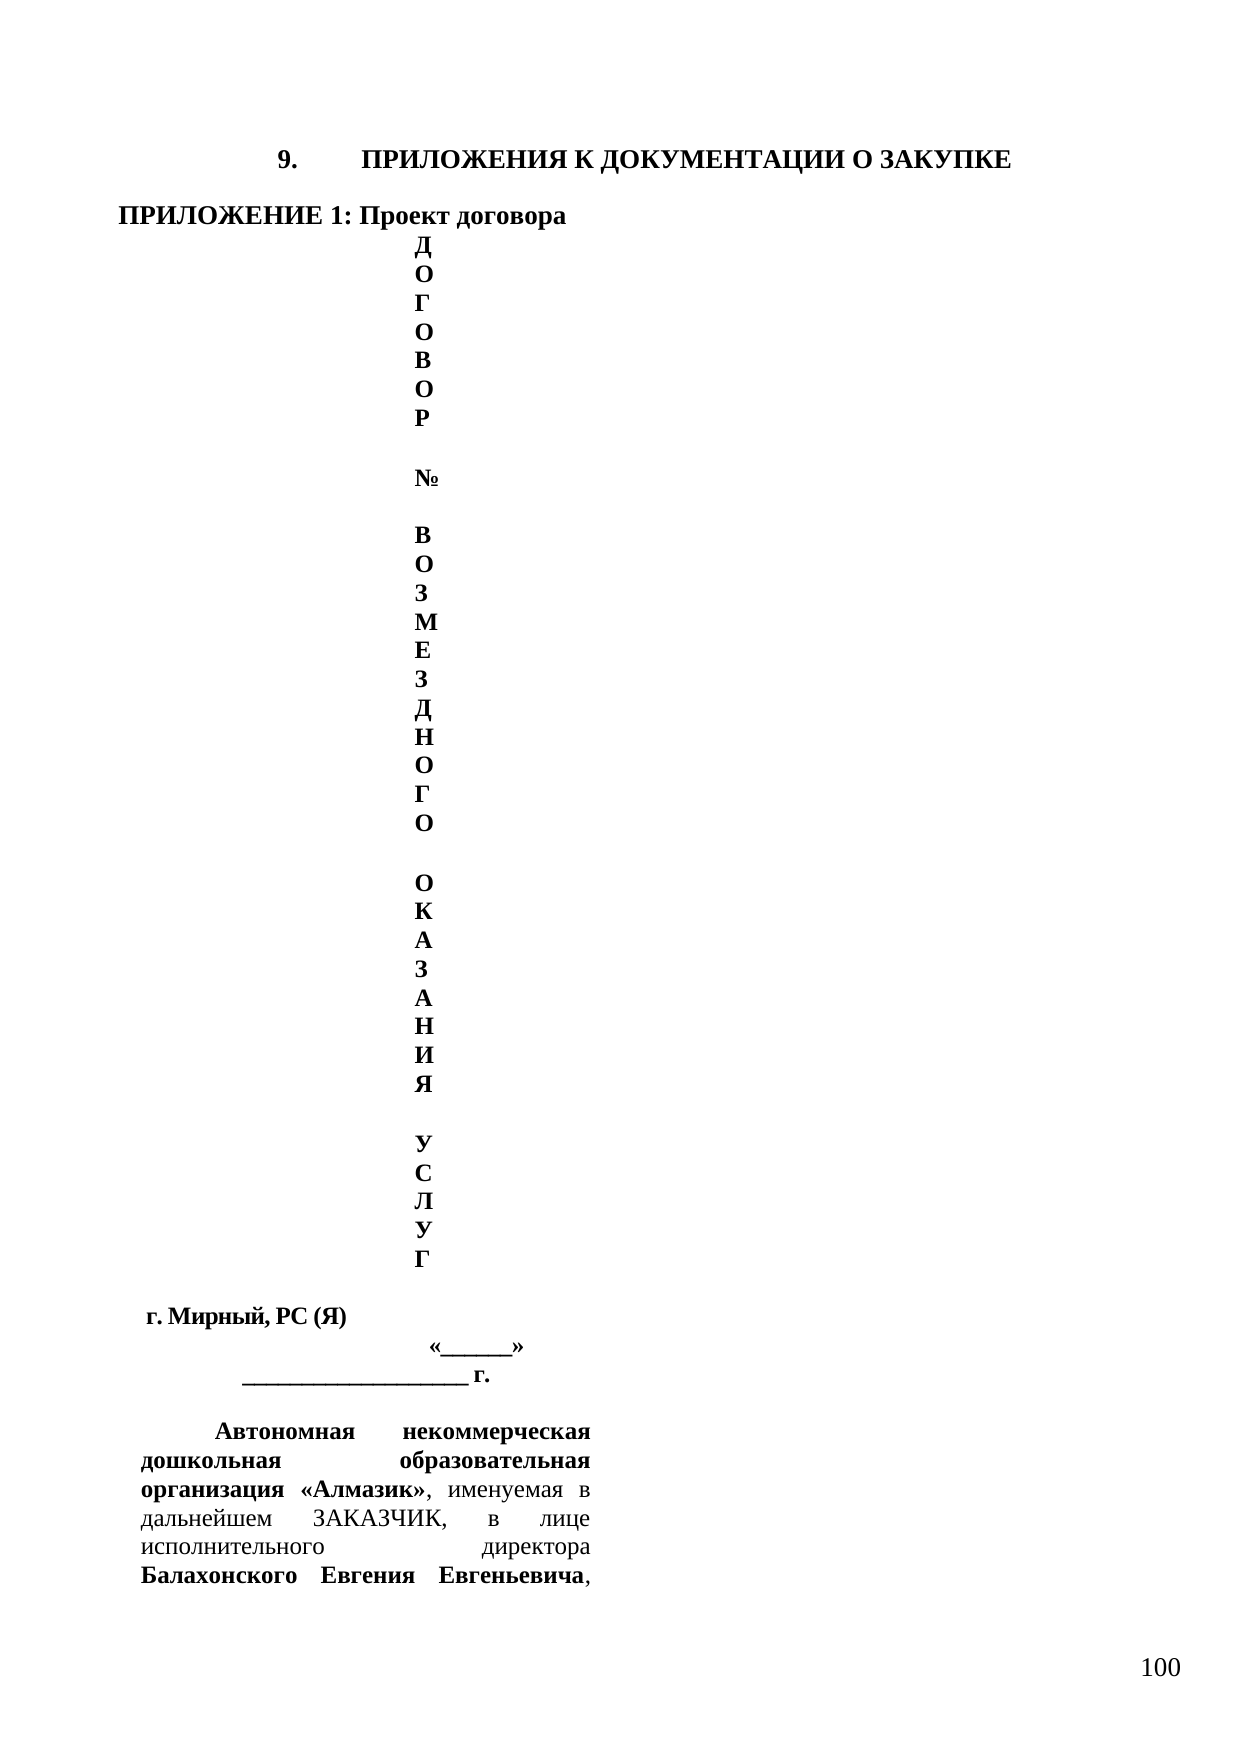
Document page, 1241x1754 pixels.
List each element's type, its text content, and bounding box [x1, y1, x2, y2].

text Приложения к документации о закупке [118, 143, 1181, 174]
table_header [129, 230, 602, 1589]
list ПРИЛОЖЕНИЕ 1: Проект договора [118, 199, 1181, 230]
